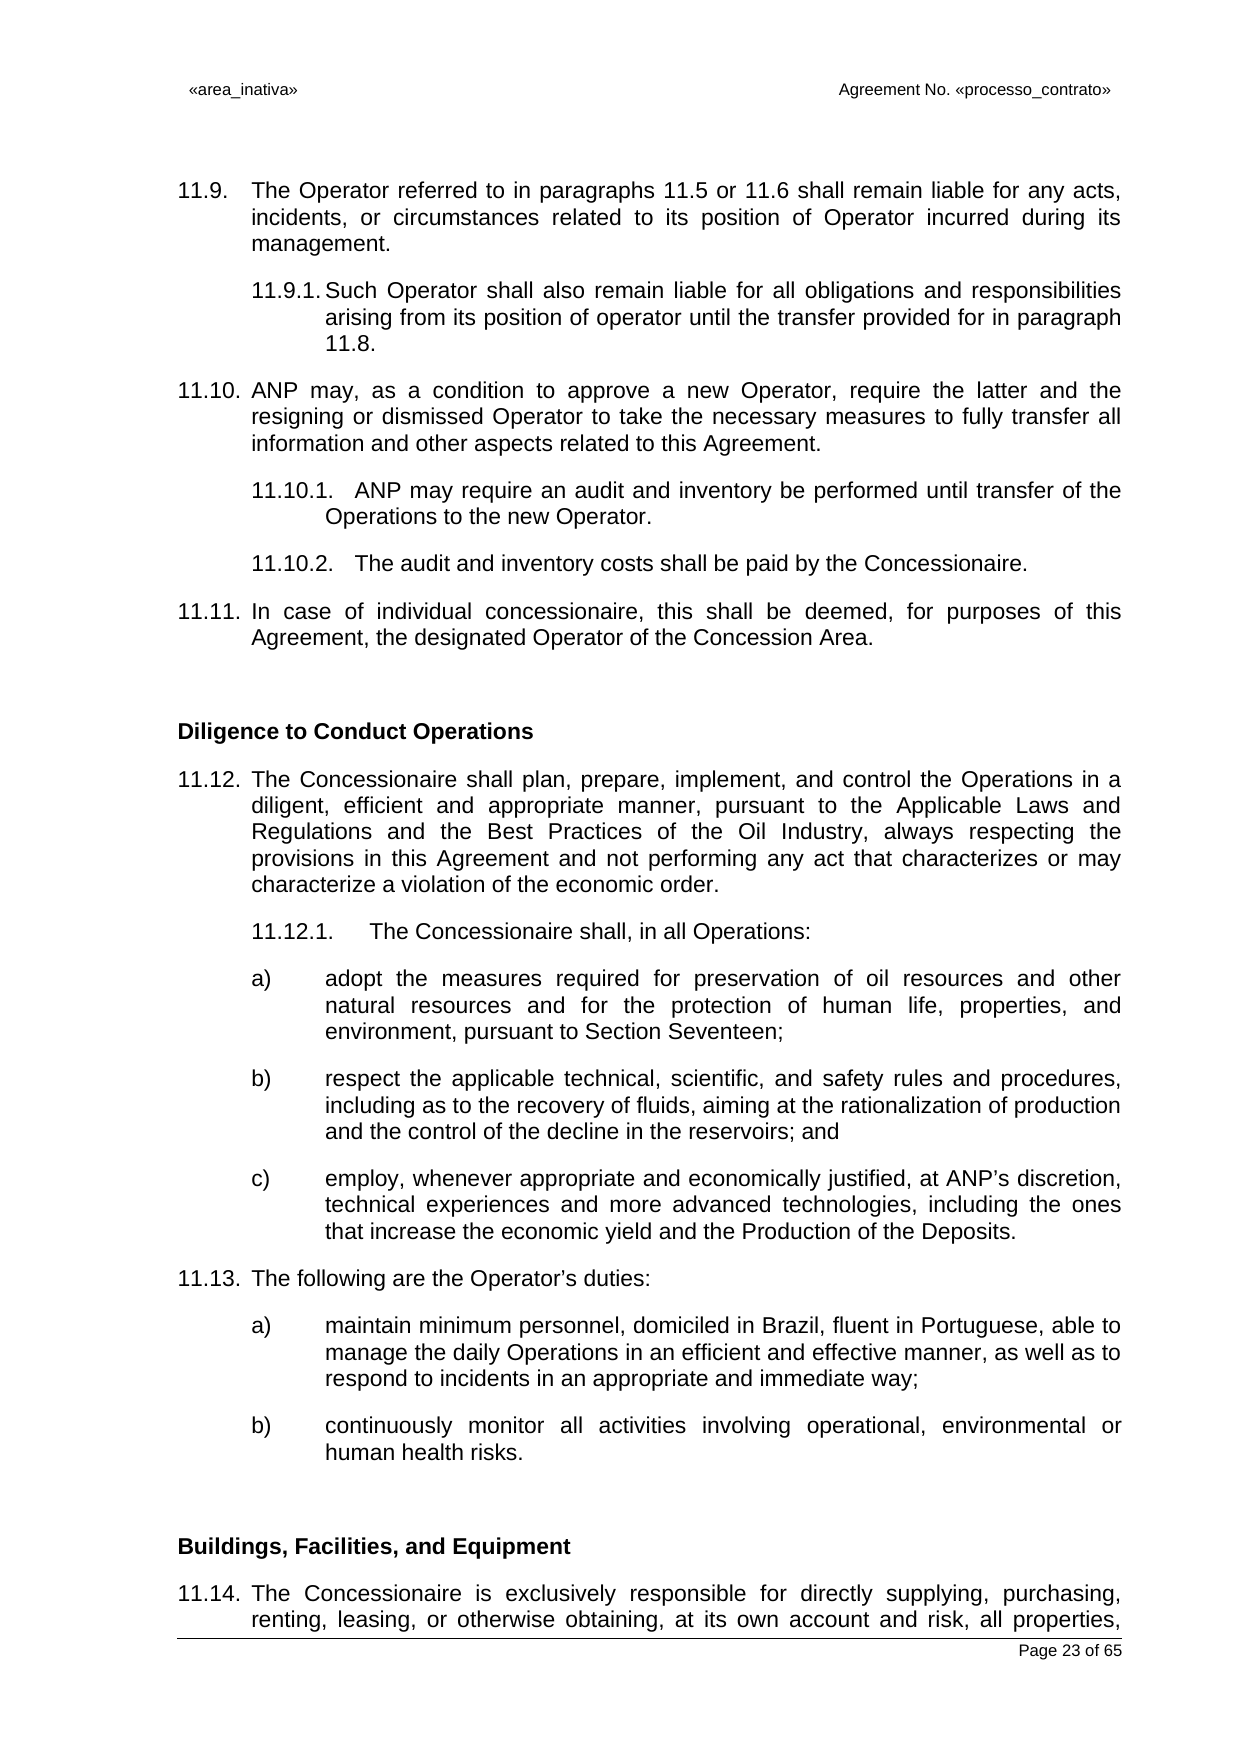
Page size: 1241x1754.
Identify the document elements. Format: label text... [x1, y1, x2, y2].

list employ, whenever appropriate and economically justified, at ANP’s discretion, technical experiences and more advanced technologies, including the ones that increase the economic yield and the Production of the Deposits. [251, 1165, 1122, 1244]
text Such Operator shall also remain liable for all obligations and responsibilities arising from its position of operator until the transfer provided for in paragraph 11.8. [251, 277, 1122, 356]
text In case of individual concessionaire, this shall be deemed, for purposes of this Agreement, the designated Operator of the Concession Area. [177, 598, 1122, 650]
text The Concessionaire shall plan, prepare, implement, and control the Operations in a diligent, efficient and appropriate manner, pursuant to the Applicable Laws and Regulations and the Best Practices of the Oil Industry, always respecting the provisions in this Agreement and not performing any act that characterizes or may characterize a violation of the economic order. [177, 766, 1122, 897]
text ANP may, as a condition to approve a new Operator, require the latter and the resigning or dismissed Operator to take the necessary measures to fully transfer all information and other aspects related to this Agreement. [177, 377, 1122, 456]
list respect the applicable technical, scientific, and safety rules and procedures, including as to the recovery of fluids, aiming at the rationalization of production and the control of the decline in the reservoirs; and [251, 1065, 1122, 1144]
text The Operator referred to in paragraphs 11.5 or 11.6 shall remain liable for any acts, incidents, or circumstances related to its position of Operator incurred during its management. [177, 177, 1122, 256]
list continuously monitor all activities involving operational, environmental or human health risks. [251, 1412, 1122, 1465]
text The Concessionaire shall, in all Operations: [251, 918, 1122, 944]
text The audit and inventory costs shall be paid by the Concessionaire. [251, 550, 1122, 577]
text Diligence to Conduct Operations [177, 718, 1122, 745]
text ANP may require an audit and inventory be performed until transfer of the Operations to the new Operator. [251, 477, 1122, 529]
list adopt the measures required for preservation of oil resources and other natural resources and for the protection of human life, properties, and environment, pursuant to Section Seventeen; [251, 965, 1122, 1044]
text Buildings, Facilities, and Equipment [177, 1533, 1122, 1559]
text The following are the Operator’s duties: [177, 1265, 1122, 1291]
list maintain minimum personnel, domiciled in Brazil, fluent in Portuguese, able to manage the daily Operations in an efficient and effective manner, as well as to respond to incidents in an appropriate and immediate way; [251, 1312, 1122, 1391]
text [177, 1580, 1122, 1633]
